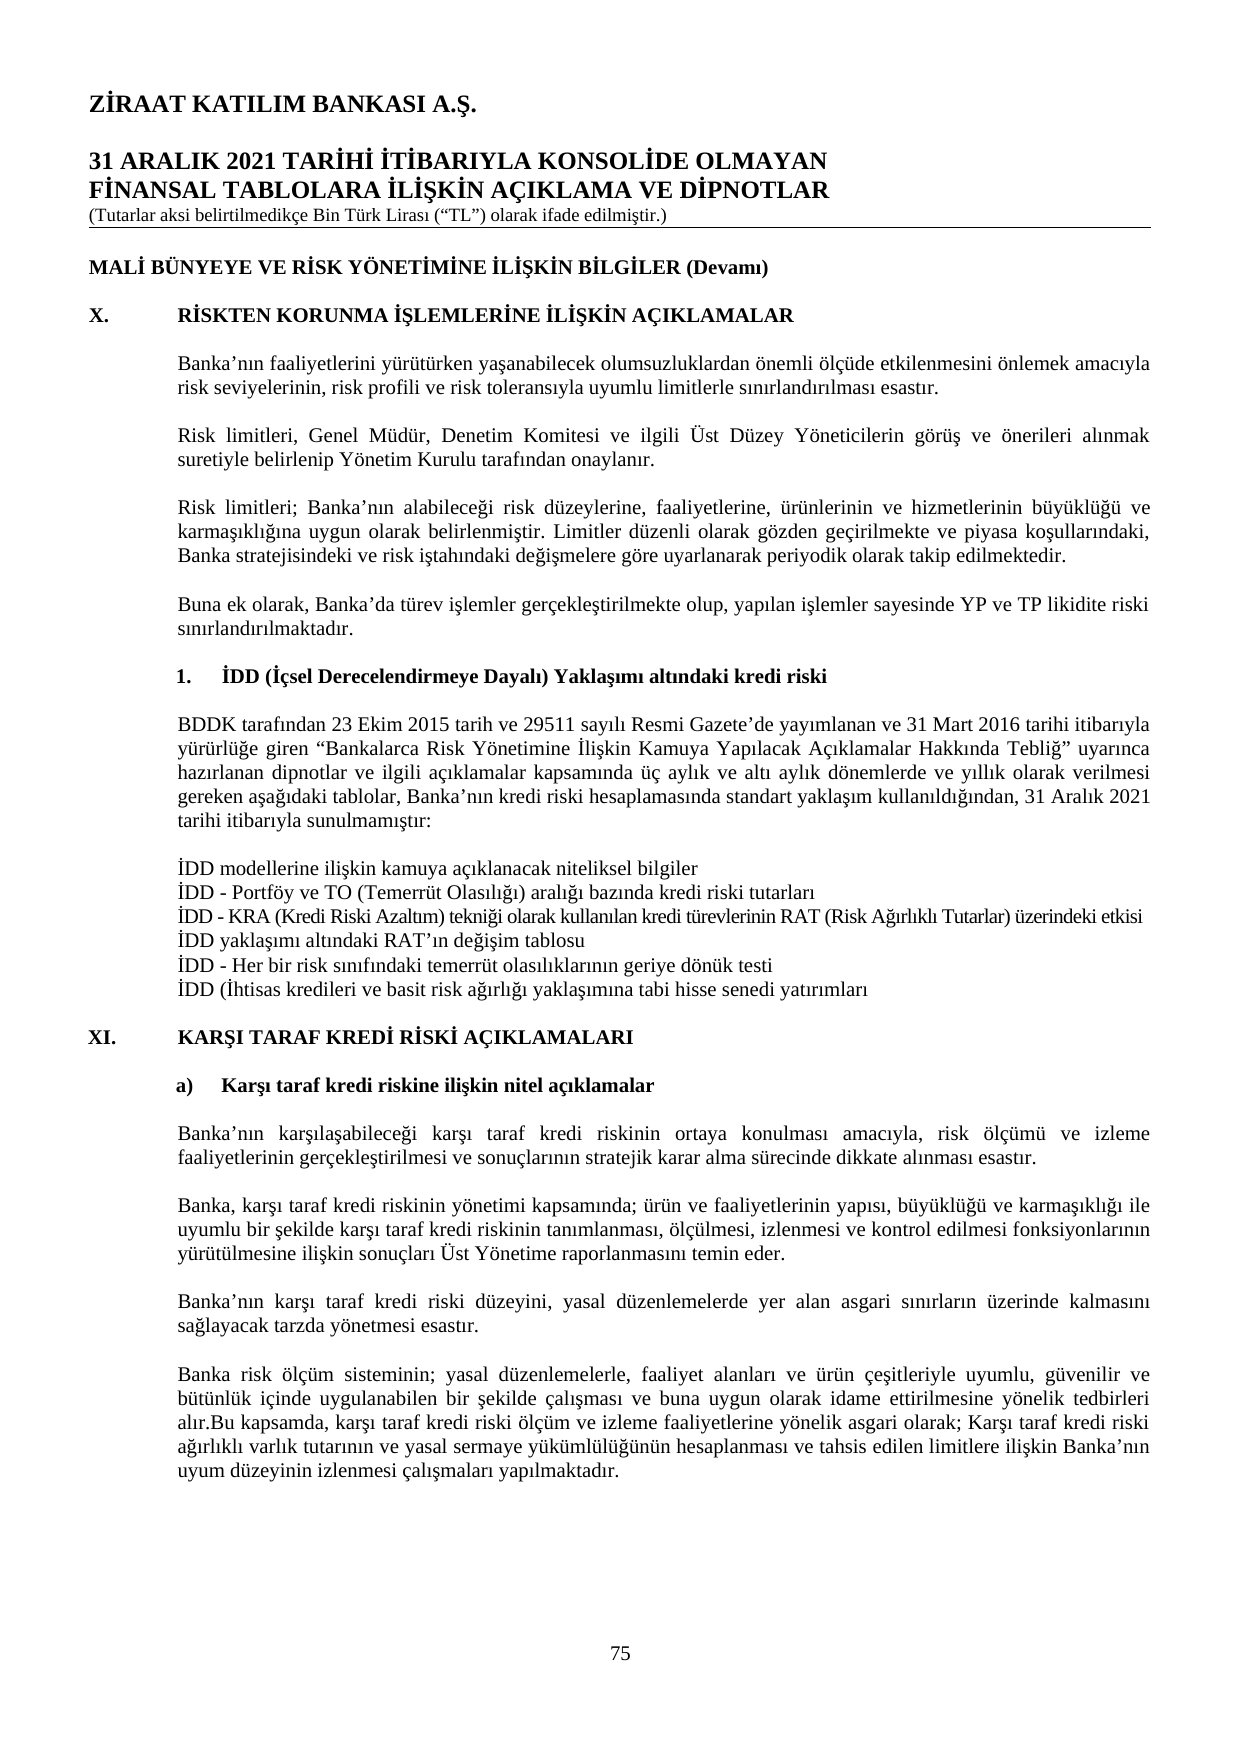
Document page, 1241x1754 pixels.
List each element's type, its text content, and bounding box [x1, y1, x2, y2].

text Risk limitleri, Genel Müdür, Denetim Komitesi ve ilgili Üst Düzey Yöneticilerin görüş ve önerileri alınmak suretiyle belirlenip Yönetim Kurulu tarafından onaylanır. [177, 423, 1152, 471]
text İDD (İhtisas kredileri ve basit risk ağırlığı yaklaşımına tabi hisse senedi yatırımları [177, 977, 1152, 1001]
text İDD yaklaşımı altındaki RAT’ın değişim tablosu [177, 928, 1152, 952]
text İDD - Her bir risk sınıfındaki temerrüt olasılıklarının geriye dönük testi [177, 952, 1152, 977]
text İDD - KRA (Kredi Riski Azaltım) tekniği olarak kullanılan kredi türevlerinin RAT (Risk Ağırlıklı Tutarlar) üzerindeki etkisi [177, 904, 1152, 928]
text Banka risk ölçüm sisteminin; yasal düzenlemelerle, faaliyet alanları ve ürün çeşitleriyle uyumlu, güvenilir ve bütünlük içinde uygulanabilen bir şekilde çalışması ve buna uygun olarak idame ettirilmesine yönelik tedbirleri alır.Bu kapsamda, karşı taraf kredi riski ölçüm ve izleme faaliyetlerine yönelik asgari olarak; Karşı taraf kredi riski ağırlıklı varlık tutarının ve yasal sermaye yükümlülüğünün hesaplanması ve tahsis edilen limitlere ilişkin Banka’nın uyum düzeyinin izlenmesi çalışmaları yapılmaktadır. [177, 1362, 1152, 1482]
text Banka’nın karşı taraf kredi riski düzeyini, yasal düzenlemelerde yer alan asgari sınırların üzerinde kalmasını sağlayacak tarzda yönetmesi esastır. [177, 1289, 1152, 1337]
text MALİ BÜNYEYE VE RİSK YÖNETİMİNE İLİŞKİN BİLGİLER (Devamı) [89, 255, 1152, 279]
list Karşı taraf kredi riskine ilişkin nitel açıklamalar [176, 1073, 1152, 1097]
text Buna ek olarak, Banka’da türev işlemler gerçekleştirilmekte olup, yapılan işlemler sayesinde YP ve TP likidite riski sınırlandırılmaktadır. [177, 592, 1152, 640]
text İDD modellerine ilişkin kamuya açıklanacak niteliksel bilgiler [177, 856, 1152, 880]
text Banka’nın faaliyetlerini yürütürken yaşanabilecek olumsuzluklardan önemli ölçüde etkilenmesini önlemek amacıyla risk seviyelerinin, risk profili ve risk toleransıyla uyumlu limitlerle sınırlandırılması esastır. [177, 351, 1152, 399]
list RİSKTEN KORUNMA İŞLEMLERİNE İLİŞKİN AÇIKLAMALAR [89, 303, 1152, 327]
text 1. İDD (İçsel Derecelendirmeye Dayalı) Yaklaşımı altındaki kredi riski [176, 664, 1152, 688]
text BDDK tarafından 23 Ekim 2015 tarih ve 29511 sayılı Resmi Gazete’de yayımlanan ve 31 Mart 2016 tarihi itibarıyla yürürlüğe giren “Bankalarca Risk Yönetimine İlişkin Kamuya Yapılacak Açıklamalar Hakkında Tebliğ” uyarınca hazırlanan dipnotlar ve ilgili açıklamalar kapsamında üç aylık ve altı aylık dönemlerde ve yıllık olarak verilmesi gereken aşağıdaki tablolar, Banka’nın kredi riski hesaplamasında standart yaklaşım kullanıldığından, 31 Aralık 2021 tarihi itibarıyla sunulmamıştır: [177, 712, 1152, 832]
text Banka’nın karşılaşabileceği karşı taraf kredi riskinin ortaya konulması amacıyla, risk ölçümü ve izleme faaliyetlerinin gerçekleştirilmesi ve sonuçlarının stratejik karar alma sürecinde dikkate alınması esastır. [177, 1121, 1152, 1169]
list KARŞI TARAF KREDİ RİSKİ AÇIKLAMALARI [88, 1025, 1152, 1049]
text Risk limitleri; Banka’nın alabileceği risk düzeylerine, faaliyetlerine, ürünlerinin ve hizmetlerinin büyüklüğü ve karmaşıklığına uygun olarak belirlenmiştir. Limitler düzenli olarak gözden geçirilmekte ve piyasa koşullarındaki, Banka stratejisindeki ve risk iştahındaki değişmelere göre uyarlanarak periyodik olarak takip edilmektedir. [177, 495, 1152, 567]
text İDD - Portföy ve TO (Temerrüt Olasılığı) aralığı bazında kredi riski tutarları [177, 880, 1152, 904]
text Banka, karşı taraf kredi riskinin yönetimi kapsamında; ürün ve faaliyetlerinin yapısı, büyüklüğü ve karmaşıklığı ile uyumlu bir şekilde karşı taraf kredi riskinin tanımlanması, ölçülmesi, izlenmesi ve kontrol edilmesi fonksiyonlarının yürütülmesine ilişkin sonuçları Üst Yönetime raporlanmasını temin eder. [177, 1193, 1152, 1265]
